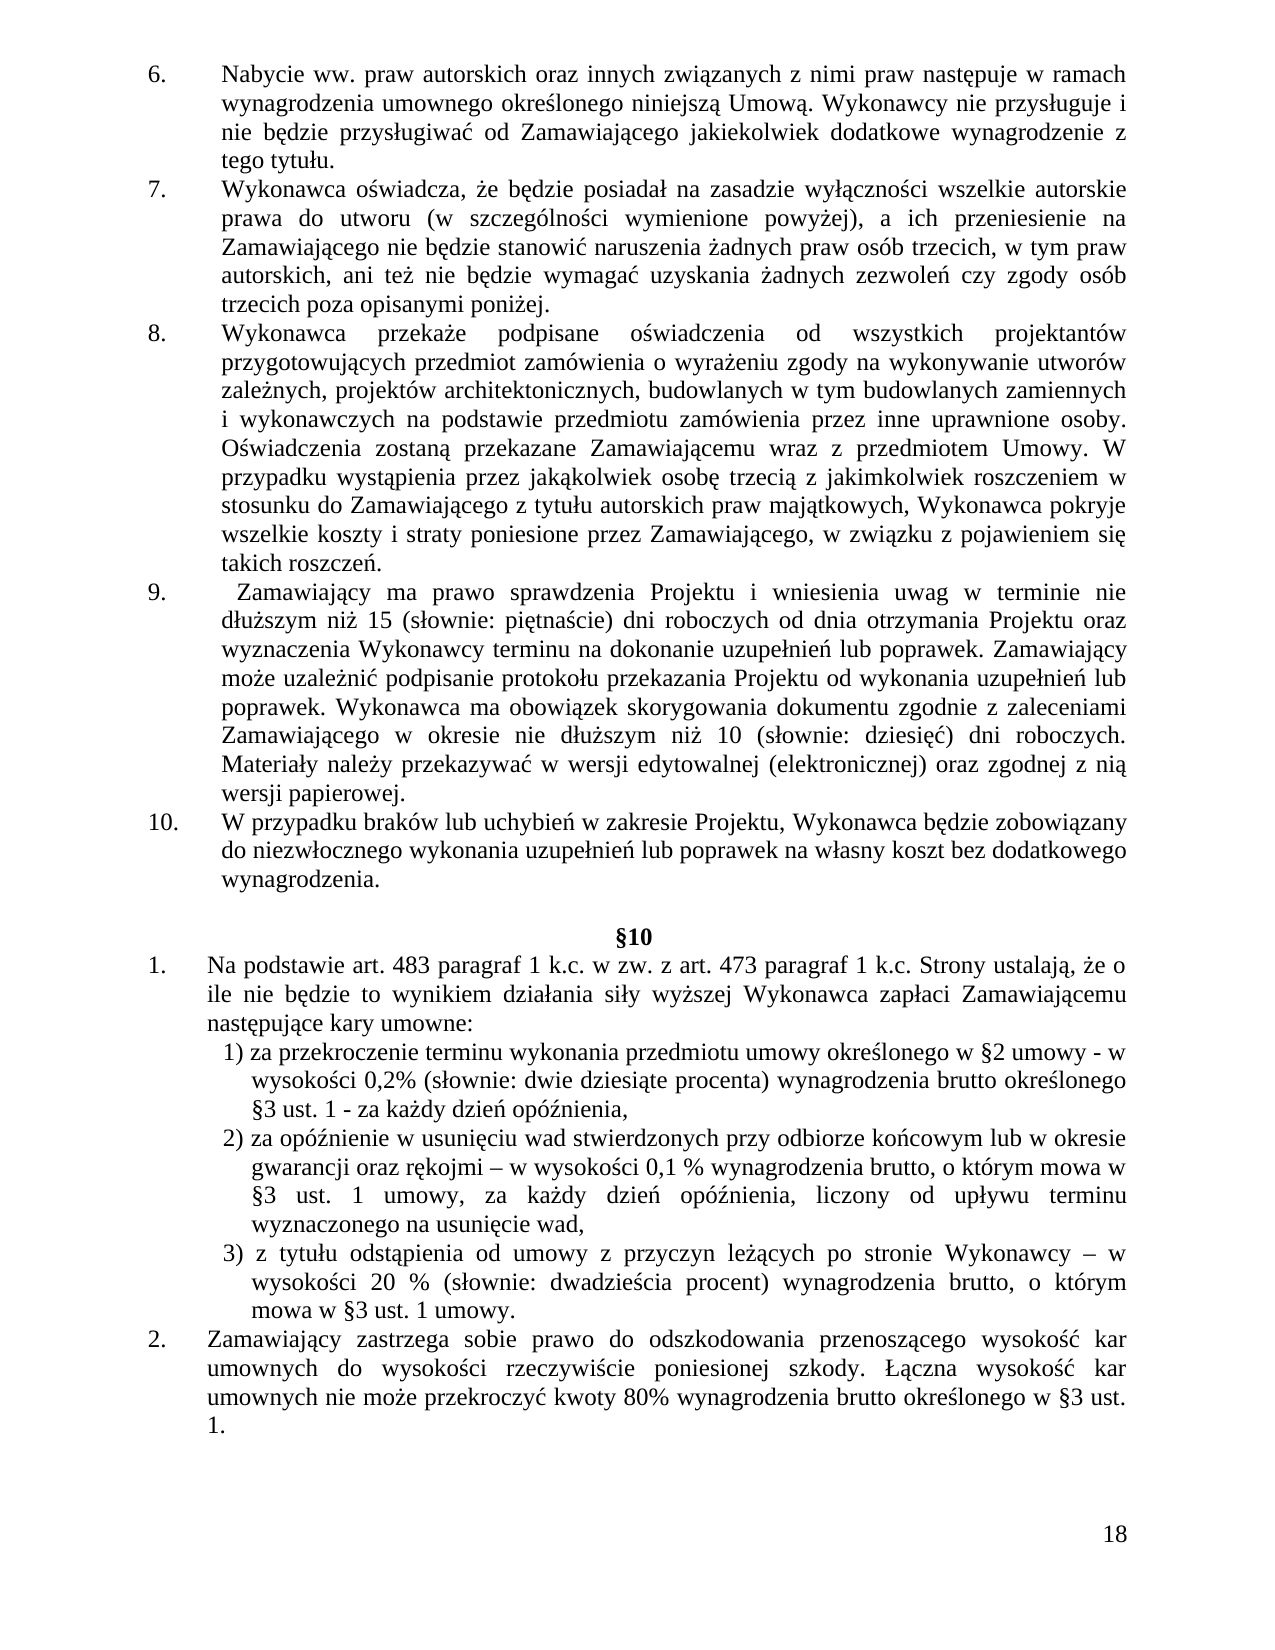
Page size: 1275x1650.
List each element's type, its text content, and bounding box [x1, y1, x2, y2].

text 10. W przypadku braków lub uchybień w zakresie Projektu, Wykonawca będzie zobowiązany do niezwłocznego wykonania uzupełnień lub poprawek na własny koszt bez dodatkowego wynagrodzenia. [148, 807, 1127, 893]
list Na podstawie art. 483 paragraf 1 k.c. w zw. z art. 473 paragraf 1 k.c. Strony ustalają, że o ile nie będzie to wynikiem działania siły wyższej Wykonawca zapłaci Zamawiającemu następujące kary umowne: [148, 950, 1127, 1037]
text 1) za przekroczenie terminu wykonania przedmiotu umowy określonego w §2 umowy - w wysokości 0,2% (słownie: dwie dziesiąte procenta) wynagrodzenia brutto określonego §3 ust. 1 - za każdy dzień opóźnienia, [223, 1037, 1127, 1123]
text 6. Nabycie ww. praw autorskich oraz innych związanych z nimi praw następuje w ramach wynagrodzenia umownego określonego niniejszą Umową. Wykonawcy nie przysługuje i nie będzie przysługiwać od Zamawiającego jakiekolwiek dodatkowe wynagrodzenie z tego tytułu. [148, 59, 1127, 174]
text §10 [140, 922, 1127, 950]
list Zamawiający zastrzega sobie prawo do odszkodowania przenoszącego wysokość kar umownych do wysokości rzeczywiście poniesionej szkody. Łączna wysokość kar umownych nie może przekroczyć kwoty 80% wynagrodzenia brutto określonego w §3 ust. 1. [148, 1324, 1127, 1439]
text 9. Zamawiający ma prawo sprawdzenia Projektu i wniesienia uwag w terminie nie dłuższym niż 15 (słownie: piętnaście) dni roboczych od dnia otrzymania Projektu oraz wyznaczenia Wykonawcy terminu na dokonanie uzupełnień lub poprawek. Zamawiający może uzależnić podpisanie protokołu przekazania Projektu od wykonania uzupełnień lub poprawek. Wykonawca ma obowiązek skorygowania dokumentu zgodnie z zaleceniami Zamawiającego w okresie nie dłuższym niż 10 (słownie: dziesięć) dni roboczych. Materiały należy przekazywać w wersji edytowalnej (elektronicznej) oraz zgodnej z nią wersji papierowej. [148, 577, 1127, 807]
text 2) za opóźnienie w usunięciu wad stwierdzonych przy odbiorze końcowym lub w okresie gwarancji oraz rękojmi – w wysokości 0,1 % wynagrodzenia brutto, o którym mowa w §3 ust. 1 umowy, za każdy dzień opóźnienia, liczony od upływu terminu wyznaczonego na usunięcie wad, [223, 1123, 1127, 1238]
text 7. Wykonawca oświadcza, że będzie posiadał na zasadzie wyłączności wszelkie autorskie prawa do utworu (w szczególności wymienione powyżej), a ich przeniesienie na Zamawiającego nie będzie stanowić naruszenia żadnych praw osób trzecich, w tym praw autorskich, ani też nie będzie wymagać uzyskania żadnych zezwoleń czy zgody osób trzecich poza opisanymi poniżej. [148, 174, 1127, 318]
text 3) z tytułu odstąpienia od umowy z przyczyn leżących po stronie Wykonawcy – w wysokości 20 % (słownie: dwadzieścia procent) wynagrodzenia brutto, o którym mowa w §3 ust. 1 umowy. [223, 1238, 1127, 1324]
text 8. Wykonawca przekaże podpisane oświadczenia od wszystkich projektantów przygotowujących przedmiot zamówienia o wyrażeniu zgody na wykonywanie utworów zależnych, projektów architektonicznych, budowlanych w tym budowlanych zamiennych i wykonawczych na podstawie przedmiotu zamówienia przez inne uprawnione osoby. Oświadczenia zostaną przekazane Zamawiającemu wraz z przedmiotem Umowy. W przypadku wystąpienia przez jakąkolwiek osobę trzecią z jakimkolwiek roszczeniem w stosunku do Zamawiającego z tytułu autorskich praw majątkowych, Wykonawca pokryje wszelkie koszty i straty poniesione przez Zamawiającego, w związku z pojawieniem się takich roszczeń. [148, 318, 1127, 577]
